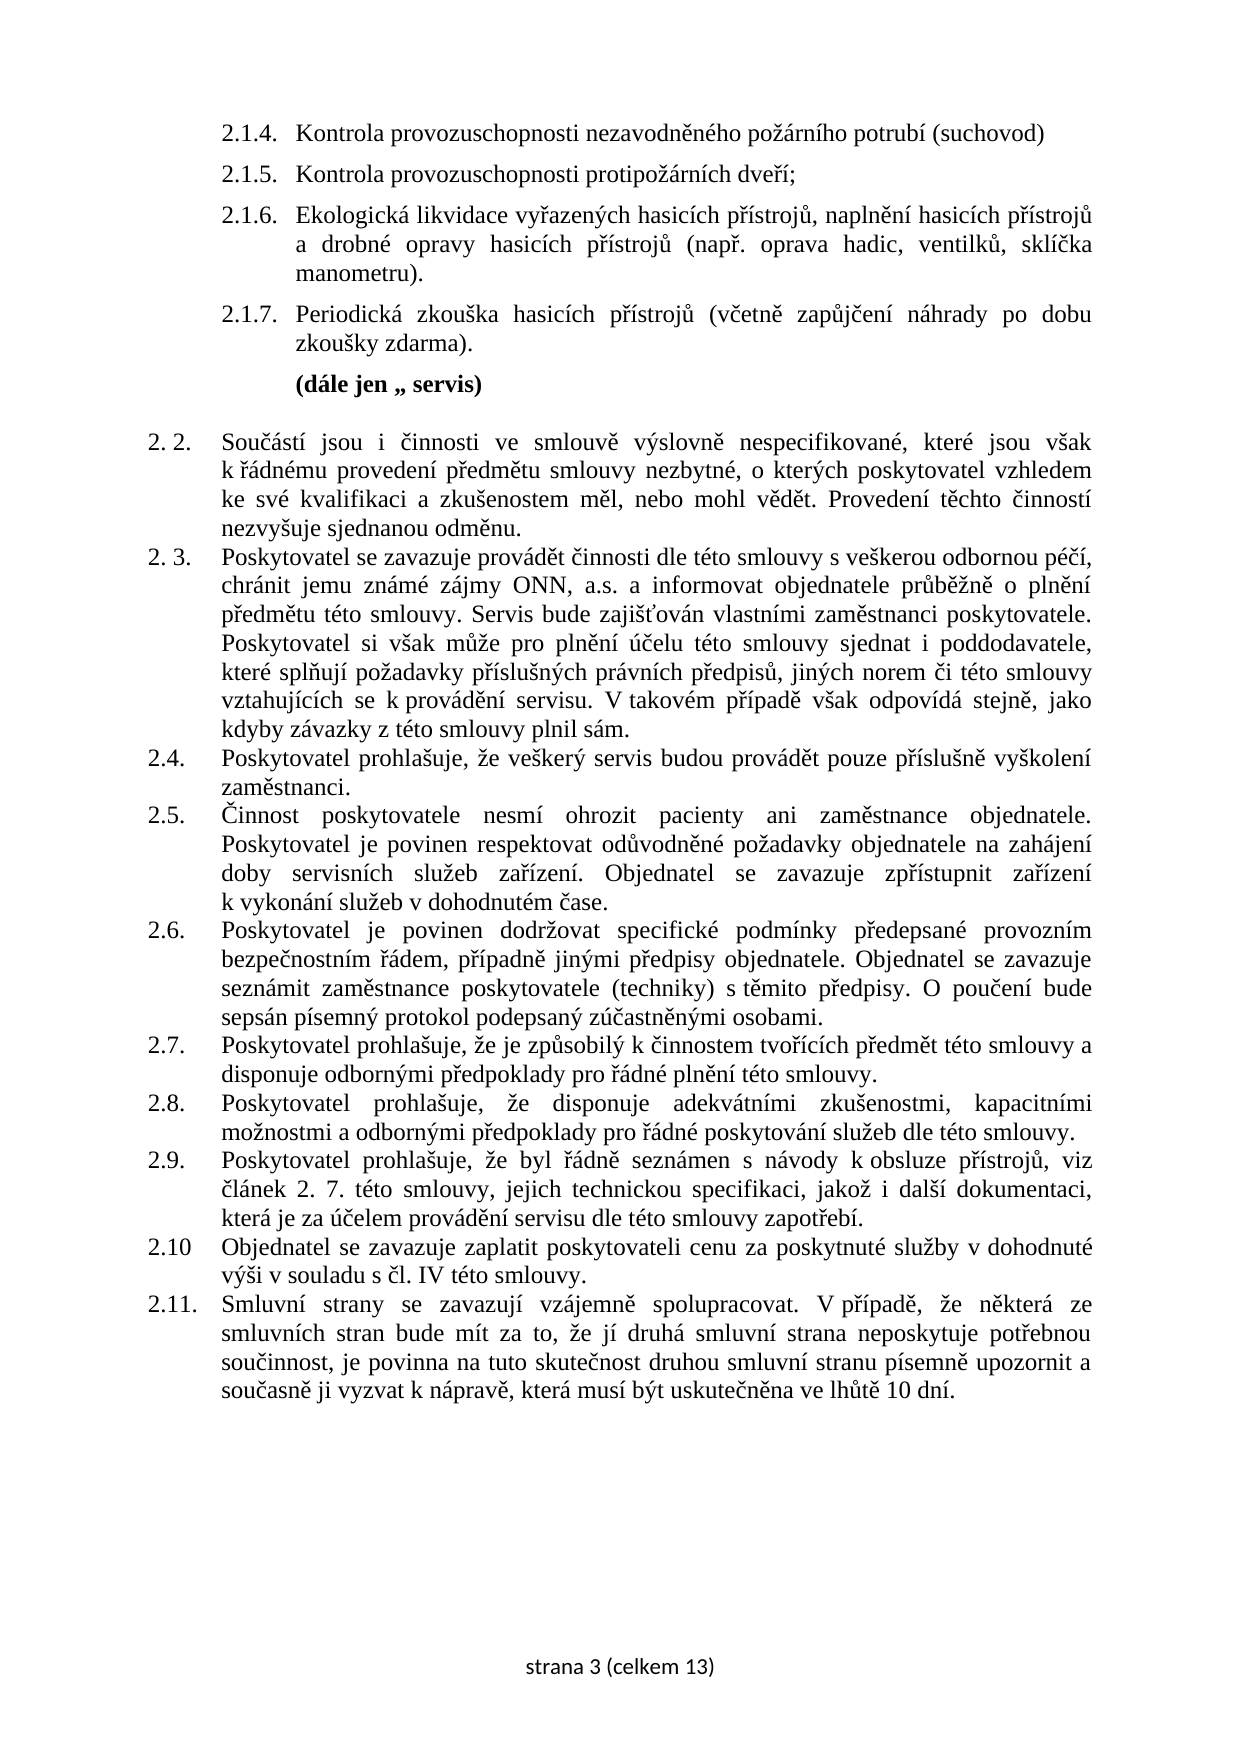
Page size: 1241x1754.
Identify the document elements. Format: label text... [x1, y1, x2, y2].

text 2.9. Poskytovatel prohlašuje, že byl řádně seznámen s návody k obsluze přístrojů, viz článek 2. 7. této smlouvy, jejich technickou specifikaci, jakož i další dokumentaci, která je za účelem provádění servisu dle této smlouvy zapotřebí. [148, 1146, 1093, 1232]
text 2.7. Poskytovatel prohlašuje, že je způsobilý k činnostem tvořících předmět této smlouvy a disponuje odbornými předpoklady pro řádné plnění této smlouvy. [148, 1031, 1093, 1088]
text 2.1.6. Ekologická likvidace vyřazených hasicích přístrojů, naplnění hasicích přístrojů a drobné opravy hasicích přístrojů (např. oprava hadic, ventilků, sklíčka manometru). [221, 201, 1093, 287]
text 2.10 Objednatel se zavazuje zaplatit poskytovateli cenu za poskytnuté služby v dohodnuté výši v souladu s čl. IV této smlouvy. [148, 1232, 1093, 1289]
text 2.4. Poskytovatel prohlašuje, že veškerý servis budou provádět pouze příslušně vyškolení zaměstnanci. [148, 743, 1093, 801]
text 2.11. Smluvní strany se zavazují vzájemně spolupracovat. V případě, že některá ze smluvních stran bude mít za to, že jí druhá smluvní strana neposkytuje potřebnou součinnost, je povinna na tuto skutečnost druhou smluvní stranu písemně upozornit a současně ji vyzvat k nápravě, která musí být uskutečněna ve lhůtě 10 dní. [148, 1289, 1093, 1404]
text 2.1.4. Kontrola provozuschopnosti nezavodněného požárního potrubí (suchovod) [221, 118, 1093, 147]
text 2.1.7. Periodická zkouška hasicích přístrojů (včetně zapůjčení náhrady po dobu zkoušky zdarma). [221, 299, 1093, 357]
text (dále jen „ servis) [295, 369, 1093, 398]
text 2.6. Poskytovatel je povinen dodržovat specifické podmínky předepsané provozním bezpečnostním řádem, případně jinými předpisy objednatele. Objednatel se zavazuje seznámit zaměstnance poskytovatele (techniky) s těmito předpisy. O poučení bude sepsán písemný protokol podepsaný zúčastněnými osobami. [148, 916, 1093, 1031]
text 2.8. Poskytovatel prohlašuje, že disponuje adekvátními zkušenostmi, kapacitními možnostmi a odbornými předpoklady pro řádné poskytování služeb dle této smlouvy. [148, 1088, 1093, 1146]
text 2.1.5. Kontrola provozuschopnosti protipožárních dveří; [221, 159, 1093, 188]
text 2.5. Činnost poskytovatele nesmí ohrozit pacienty ani zaměstnance objednatele. Poskytovatel je povinen respektovat odůvodněné požadavky objednatele na zahájení doby servisních služeb zařízení. Objednatel se zavazuje zpřístupnit zařízení k vykonání služeb v dohodnutém čase. [148, 801, 1093, 916]
text 2. 2. Součástí jsou i činnosti ve smlouvě výslovně nespecifikované, které jsou však k řádnému provedení předmětu smlouvy nezbytné, o kterých poskytovatel vzhledem ke své kvalifikaci a zkušenostem měl, nebo mohl vědět. Provedení těchto činností nezvyšuje sjednanou odměnu. [148, 427, 1093, 542]
text 2. 3. Poskytovatel se zavazuje provádět činnosti dle této smlouvy s veškerou odbornou péčí, chránit jemu známé zájmy ONN, a.s. a informovat objednatele průběžně o plnění předmětu této smlouvy. Servis bude zajišťován vlastními zaměstnanci poskytovatele. Poskytovatel si však může pro plnění účelu této smlouvy sjednat i poddodavatele, které splňují požadavky příslušných právních předpisů, jiných norem či této smlouvy vztahujících se k provádění servisu. V takovém případě však odpovídá stejně, jako kdyby závazky z této smlouvy plnil sám. [148, 542, 1093, 743]
